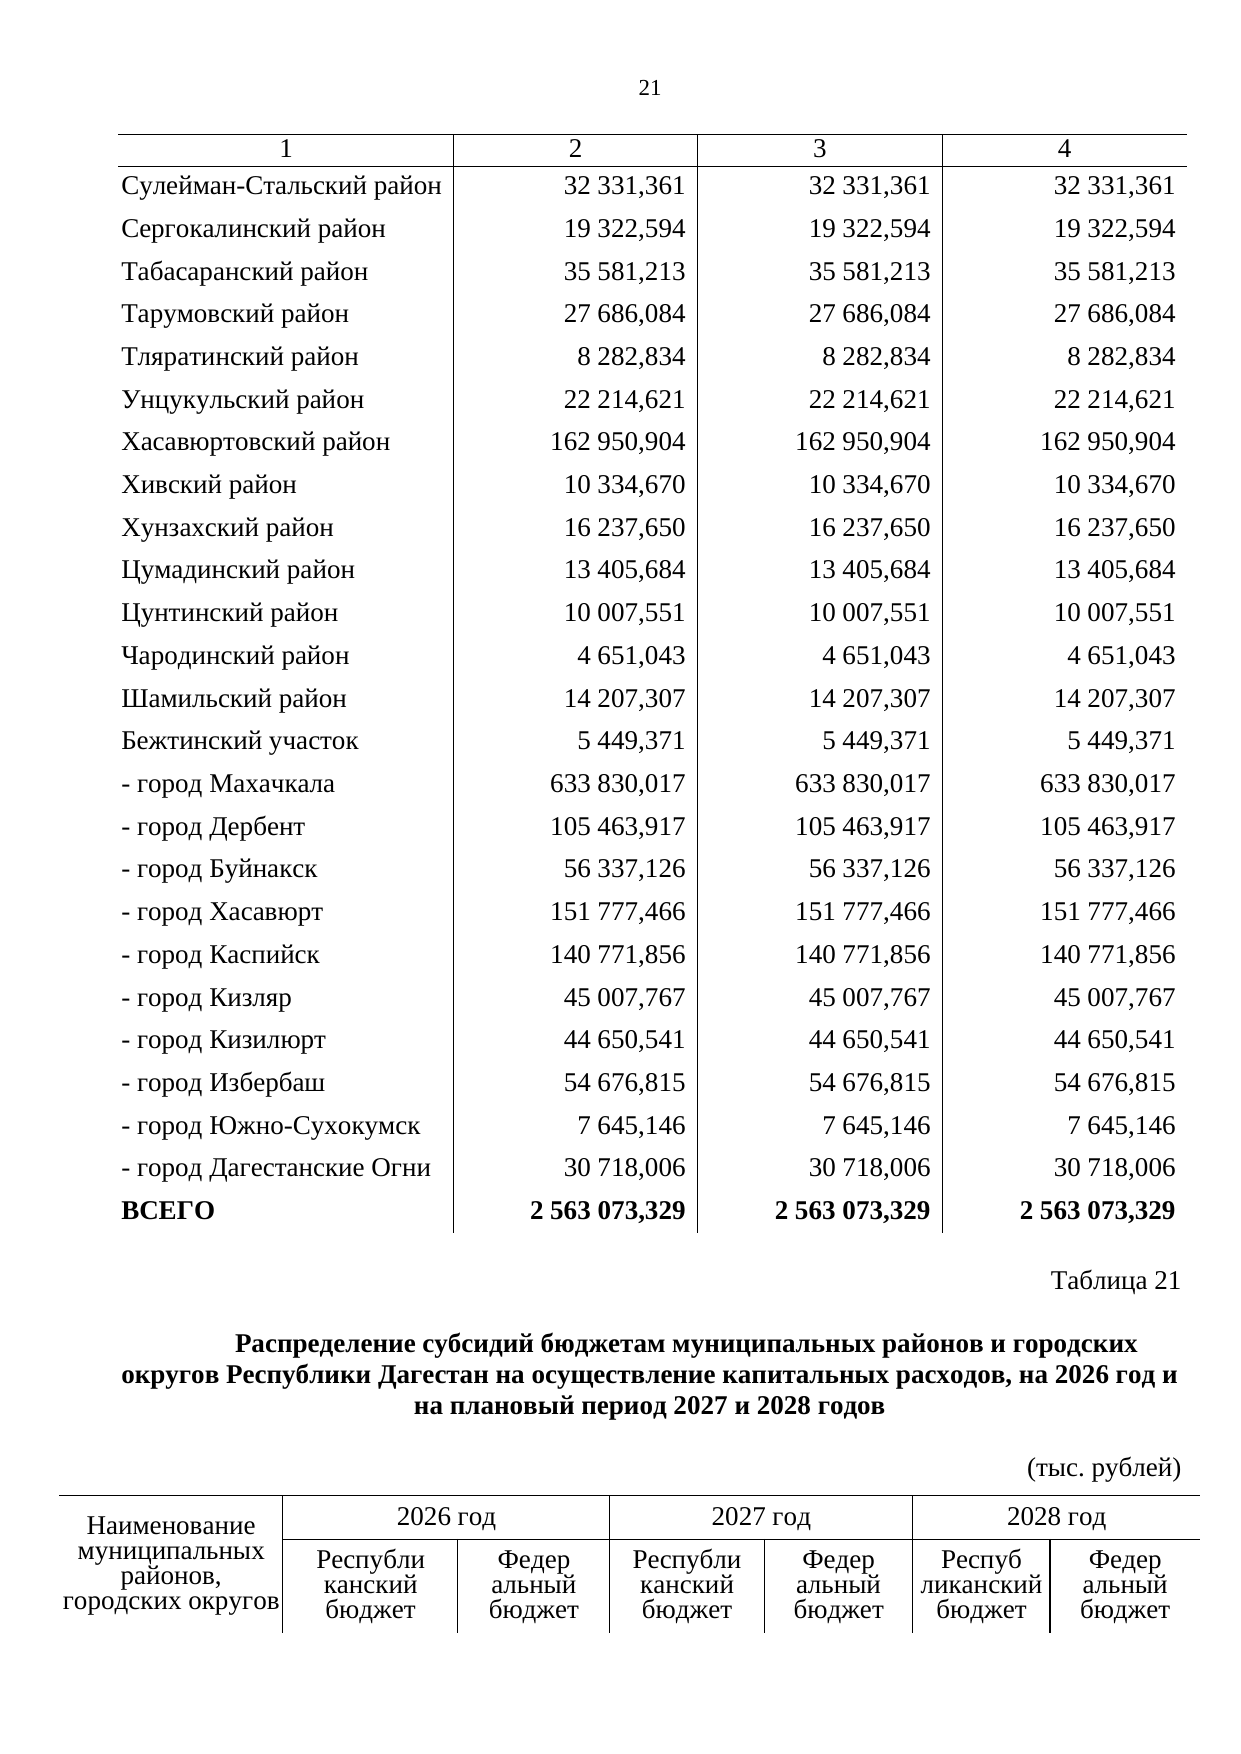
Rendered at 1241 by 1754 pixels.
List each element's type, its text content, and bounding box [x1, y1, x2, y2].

table_cell 30 718,006 [454, 1148, 697, 1191]
table_cell 2 563 073,329 [943, 1191, 1187, 1233]
table_cell 13 405,684 [943, 550, 1187, 593]
table_cell 8 282,834 [943, 336, 1187, 379]
table_cell 35 581,213 [454, 251, 697, 294]
table_cell 2 563 073,329 [698, 1191, 942, 1233]
table_cell 27 686,084 [698, 294, 942, 336]
table_cell 633 830,017 [454, 764, 697, 806]
table_cell 10 334,670 [454, 465, 697, 507]
table_cell Шамильский район [118, 678, 453, 721]
table_cell 8 282,834 [698, 336, 942, 379]
table_cell 10 007,551 [698, 593, 942, 635]
table_cell Сулейман-Стальский район [118, 167, 453, 208]
table_cell 4 651,043 [698, 635, 942, 678]
table_cell Унцукульский район [118, 379, 453, 422]
table_cell 56 337,126 [454, 849, 697, 892]
table_cell 16 237,650 [943, 507, 1187, 550]
table_cell Тляратинский район [118, 336, 453, 379]
table_cell 151 777,466 [943, 892, 1187, 934]
table_cell - город Махачкала [118, 764, 453, 806]
table_cell 35 581,213 [943, 251, 1187, 294]
table_header 2027 год [610, 1496, 912, 1539]
table_cell Хунзахский район [118, 507, 453, 550]
table_cell Тарумовский район [118, 294, 453, 336]
table_header Наименование муниципальных районов, городских округов [59, 1496, 282, 1632]
table_cell Цумадинский район [118, 550, 453, 593]
table_cell 633 830,017 [698, 764, 942, 806]
table_cell Республи канский бюджет [610, 1540, 764, 1632]
table_header 4 [943, 135, 1187, 166]
table_cell Респуб ликанский бюджет [913, 1540, 1049, 1632]
table_cell Федер альный бюджет [765, 1540, 912, 1632]
text Распределение субсидий бюджетам муниципальных районов и городских округов Республики Дагестан на осуществление капитальных расходов, на 2026 год и на плановый период 2027 и 2028 годов [118, 1327, 1181, 1420]
table_cell 7 645,146 [698, 1105, 942, 1148]
table_cell 5 449,371 [943, 721, 1187, 763]
table_cell 162 950,904 [698, 422, 942, 464]
table_header 1 [118, 135, 453, 166]
table_cell 8 282,834 [454, 336, 697, 379]
table_cell 2 563 073,329 [454, 1191, 697, 1233]
table_cell - город Буйнакск [118, 849, 453, 892]
table_cell 10 334,670 [698, 465, 942, 507]
table_cell 140 771,856 [698, 934, 942, 977]
table_cell 35 581,213 [698, 251, 942, 294]
table_cell 10 007,551 [943, 593, 1187, 635]
table_cell - город Дербент [118, 806, 453, 849]
table_cell - город Избербаш [118, 1063, 453, 1105]
table_cell - город Южно-Сухокумск [118, 1105, 453, 1148]
table_cell Хивский район [118, 465, 453, 507]
table_cell 5 449,371 [698, 721, 942, 763]
table_cell 7 645,146 [943, 1105, 1187, 1148]
table_cell 105 463,917 [454, 806, 697, 849]
table_cell 32 331,361 [943, 167, 1187, 208]
table_cell Цунтинский район [118, 593, 453, 635]
table_cell Сергокалинский район [118, 208, 453, 251]
table_cell 32 331,361 [454, 167, 697, 208]
table_cell 45 007,767 [943, 977, 1187, 1020]
table_cell 151 777,466 [698, 892, 942, 934]
table_header 3 [698, 135, 942, 166]
table_cell 4 651,043 [943, 635, 1187, 678]
table_cell 4 651,043 [454, 635, 697, 678]
table_cell 105 463,917 [698, 806, 942, 849]
text (тыс. рублей) [118, 1451, 1181, 1482]
table_cell 30 718,006 [943, 1148, 1187, 1191]
table_cell 54 676,815 [454, 1063, 697, 1105]
table_cell 162 950,904 [943, 422, 1187, 464]
table_cell 13 405,684 [454, 550, 697, 593]
table_header 2028 год [913, 1496, 1200, 1539]
table_cell 162 950,904 [454, 422, 697, 464]
table_cell - город Хасавюрт [118, 892, 453, 934]
table_cell 44 650,541 [943, 1020, 1187, 1062]
table_cell - город Кизляр [118, 977, 453, 1020]
table_cell 5 449,371 [454, 721, 697, 763]
table_cell 14 207,307 [943, 678, 1187, 721]
table_cell Федер альный бюджет [458, 1540, 609, 1632]
table_cell 44 650,541 [454, 1020, 697, 1062]
table_cell 140 771,856 [454, 934, 697, 977]
table_cell 19 322,594 [698, 208, 942, 251]
table_cell 27 686,084 [454, 294, 697, 336]
table_cell - город Каспийск [118, 934, 453, 977]
table_cell 22 214,621 [698, 379, 942, 422]
table_cell 16 237,650 [454, 507, 697, 550]
table_cell 45 007,767 [454, 977, 697, 1020]
table_cell Бежтинский участок [118, 721, 453, 763]
text Таблица 21 [118, 1264, 1181, 1296]
table_cell 14 207,307 [454, 678, 697, 721]
table_header 2 [454, 135, 697, 166]
table_cell ВСЕГО [118, 1191, 453, 1233]
table_cell 19 322,594 [943, 208, 1187, 251]
table_cell - город Дагестанские Огни [118, 1148, 453, 1191]
table_cell 32 331,361 [698, 167, 942, 208]
table_cell 151 777,466 [454, 892, 697, 934]
table_header 2026 год [283, 1496, 609, 1539]
table_cell 22 214,621 [454, 379, 697, 422]
table_cell 30 718,006 [698, 1148, 942, 1191]
table_cell Хасавюртовский район [118, 422, 453, 464]
table_cell 27 686,084 [943, 294, 1187, 336]
table_cell 140 771,856 [943, 934, 1187, 977]
table_cell 56 337,126 [698, 849, 942, 892]
table_cell 633 830,017 [943, 764, 1187, 806]
table_cell 22 214,621 [943, 379, 1187, 422]
table_cell 54 676,815 [698, 1063, 942, 1105]
table_cell 10 334,670 [943, 465, 1187, 507]
table_cell 13 405,684 [698, 550, 942, 593]
table_cell 10 007,551 [454, 593, 697, 635]
table_cell 45 007,767 [698, 977, 942, 1020]
table_cell Федер альный бюджет [1051, 1540, 1200, 1632]
table_cell 14 207,307 [698, 678, 942, 721]
table_cell 54 676,815 [943, 1063, 1187, 1105]
table_cell - город Кизилюрт [118, 1020, 453, 1062]
table_cell Республи канский бюджет [283, 1540, 457, 1632]
table_cell Табасаранский район [118, 251, 453, 294]
table_cell 44 650,541 [698, 1020, 942, 1062]
table_cell 56 337,126 [943, 849, 1187, 892]
table_cell Чародинский район [118, 635, 453, 678]
table_cell 105 463,917 [943, 806, 1187, 849]
table_cell 7 645,146 [454, 1105, 697, 1148]
table_cell 16 237,650 [698, 507, 942, 550]
table_cell 19 322,594 [454, 208, 697, 251]
